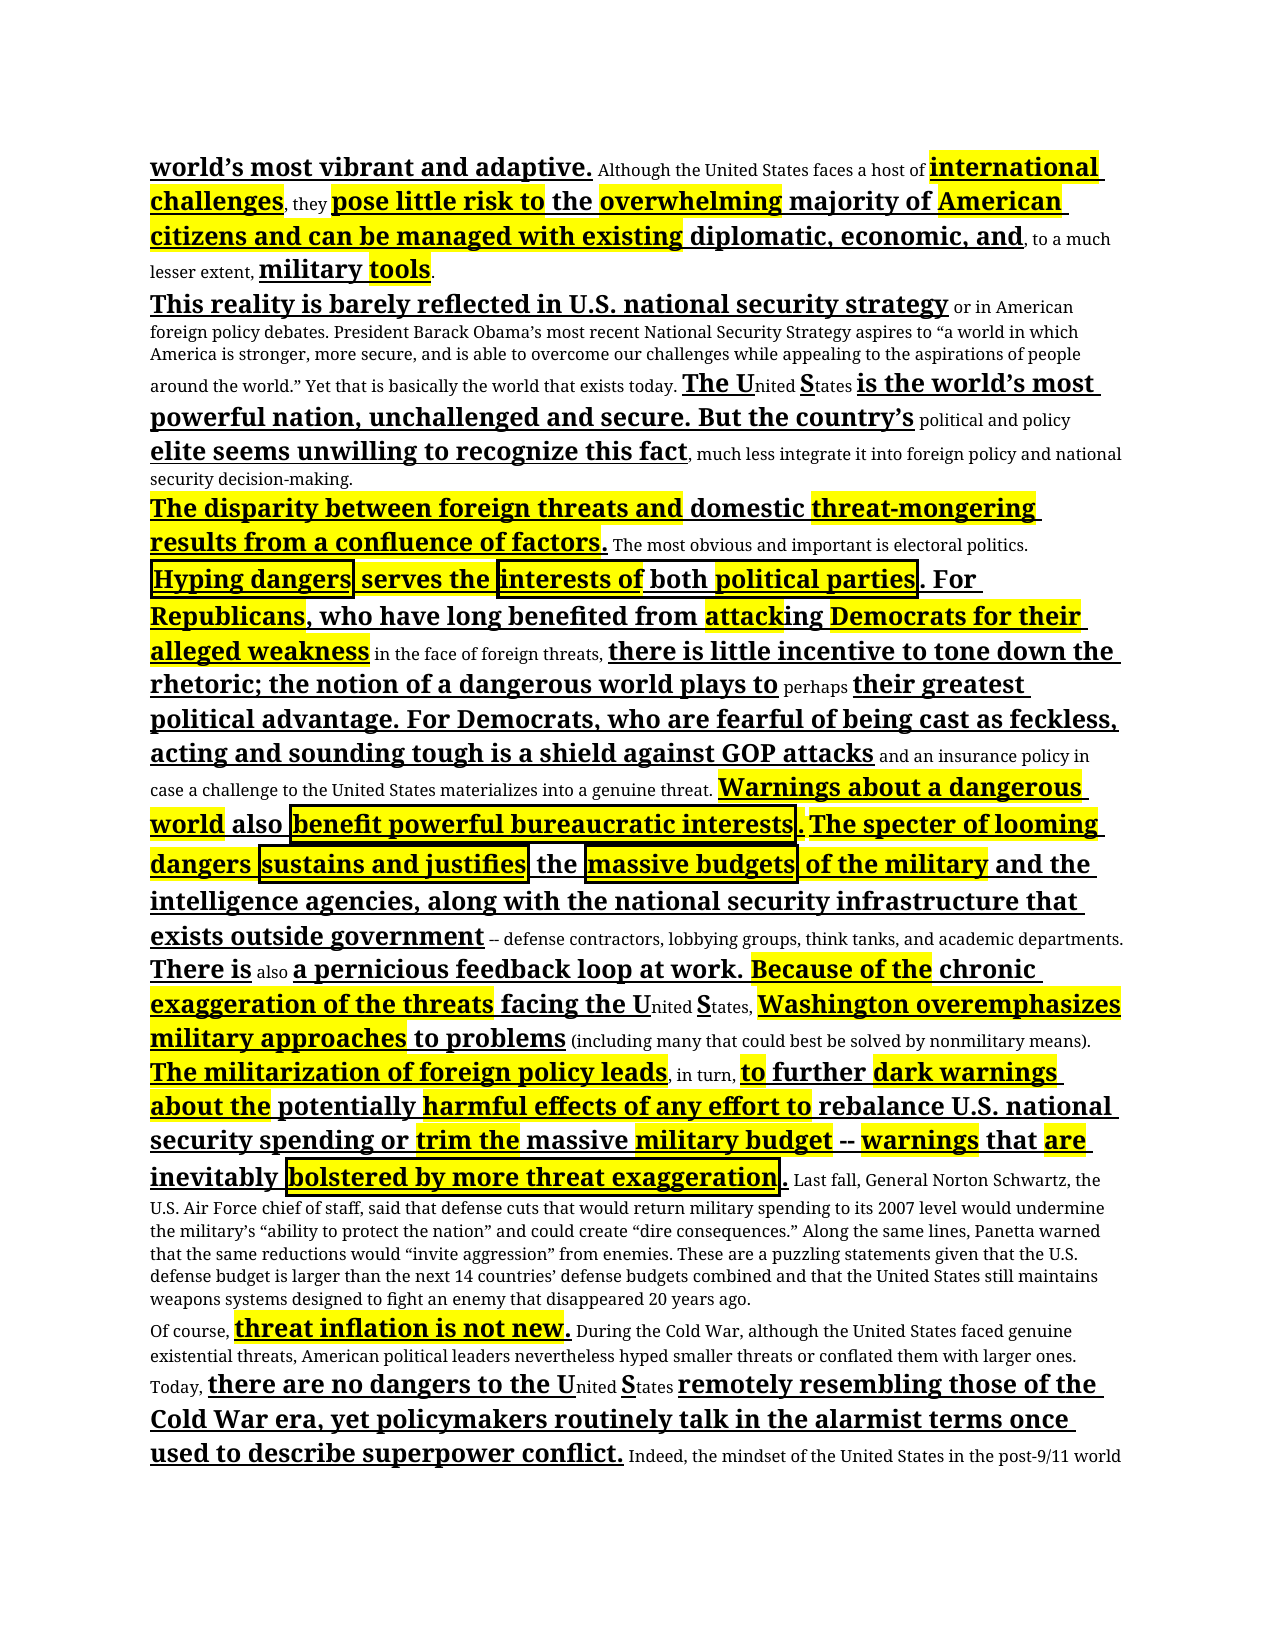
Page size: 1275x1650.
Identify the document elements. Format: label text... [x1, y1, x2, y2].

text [150, 1310, 1125, 1469]
text This reality is barely reflected in U.S. national security strategy or in American foreign policy debates. President Barack Obama’s most recent National Security Strategy aspires to “a world in which America is stronger, more secure, and is able to overcome our challenges while appealing to the aspirations of people around the world.” Yet that is basically the world that exists today. The United States is the world’s most powerful nation, unchallenged and secure. But the country’s political and policy elite seems unwilling to recognize this fact, much less integrate it into foreign policy and national security decision-making. [150, 286, 1125, 491]
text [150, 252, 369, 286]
text There is also a pernicious feedback loop at work. Because of the chronic exaggeration of the threats facing the United States, Washington overemphasizes military approaches to problems (including many that could best be solved by nonmilitary means). The militarization of foreign policy leads, in turn, to further dark warnings about the potentially harmful effects of any effort to rebalance U.S. national security spending or trim the massive military budget -- warnings that are inevitably bolstered by more threat exaggeration. Last fall, General Norton Schwartz, the U.S. Air Force chief of staff, said that defense cuts that would return military spending to its 2007 level would undermine the military’s “ability to protect the nation” and could create “dire consequences.” Along the same lines, Panetta warned that the same reductions would “invite aggression” from enemies. These are a puzzling statements given that the U.S. defense budget is larger than the next 14 countries’ defense budgets combined and that the United States still maintains weapons systems designed to fight an enemy that disappeared 20 years ago. [150, 952, 1125, 1310]
text The disparity between foreign threats and domestic threat-mongering results from a confluence of factors. The most obvious and important is electoral politics. Hyping dangers serves the interests of both political parties. For Republicans, who have long benefited from attacking Democrats for their alleged weakness in the face of foreign threats, there is little incentive to tone down the rhetoric; the notion of a dangerous world plays to perhaps their greatest political advantage. For Democrats, who are fearful of being cast as feckless, acting and sounding tough is a shield against GOP attacks and an insurance policy in case a challenge to the United States materializes into a genuine threat. Warnings about a dangerous world also benefit powerful bureaucratic interests. The specter of looming dangers sustains and justifies the massive budgets of the military and the intelligence agencies, along with the national security infrastructure that exists outside government -- defense contractors, lobbying groups, think tanks, and academic departments. [150, 491, 1125, 952]
